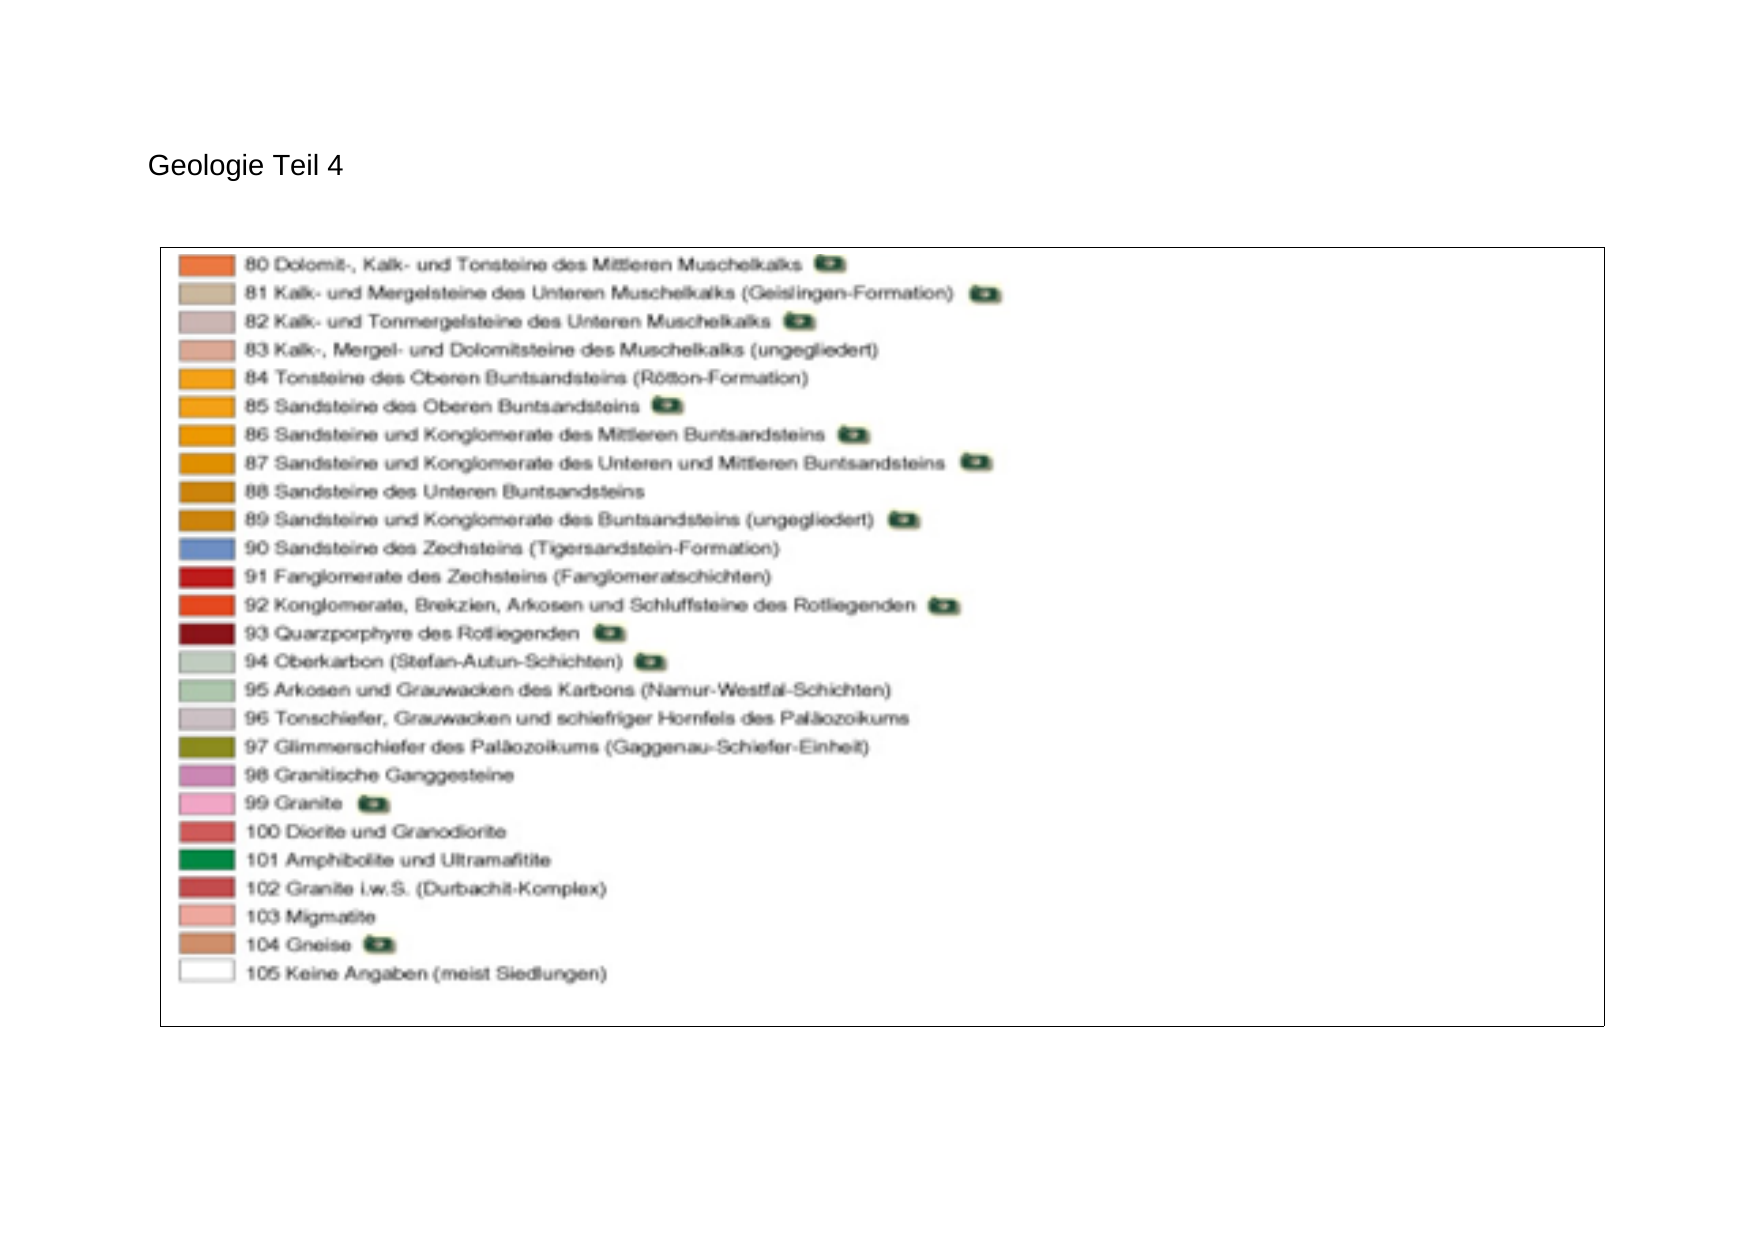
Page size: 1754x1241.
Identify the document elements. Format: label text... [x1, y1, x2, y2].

picture [174, 254, 1604, 990]
text Geologie Teil 4 [148, 148, 1636, 181]
